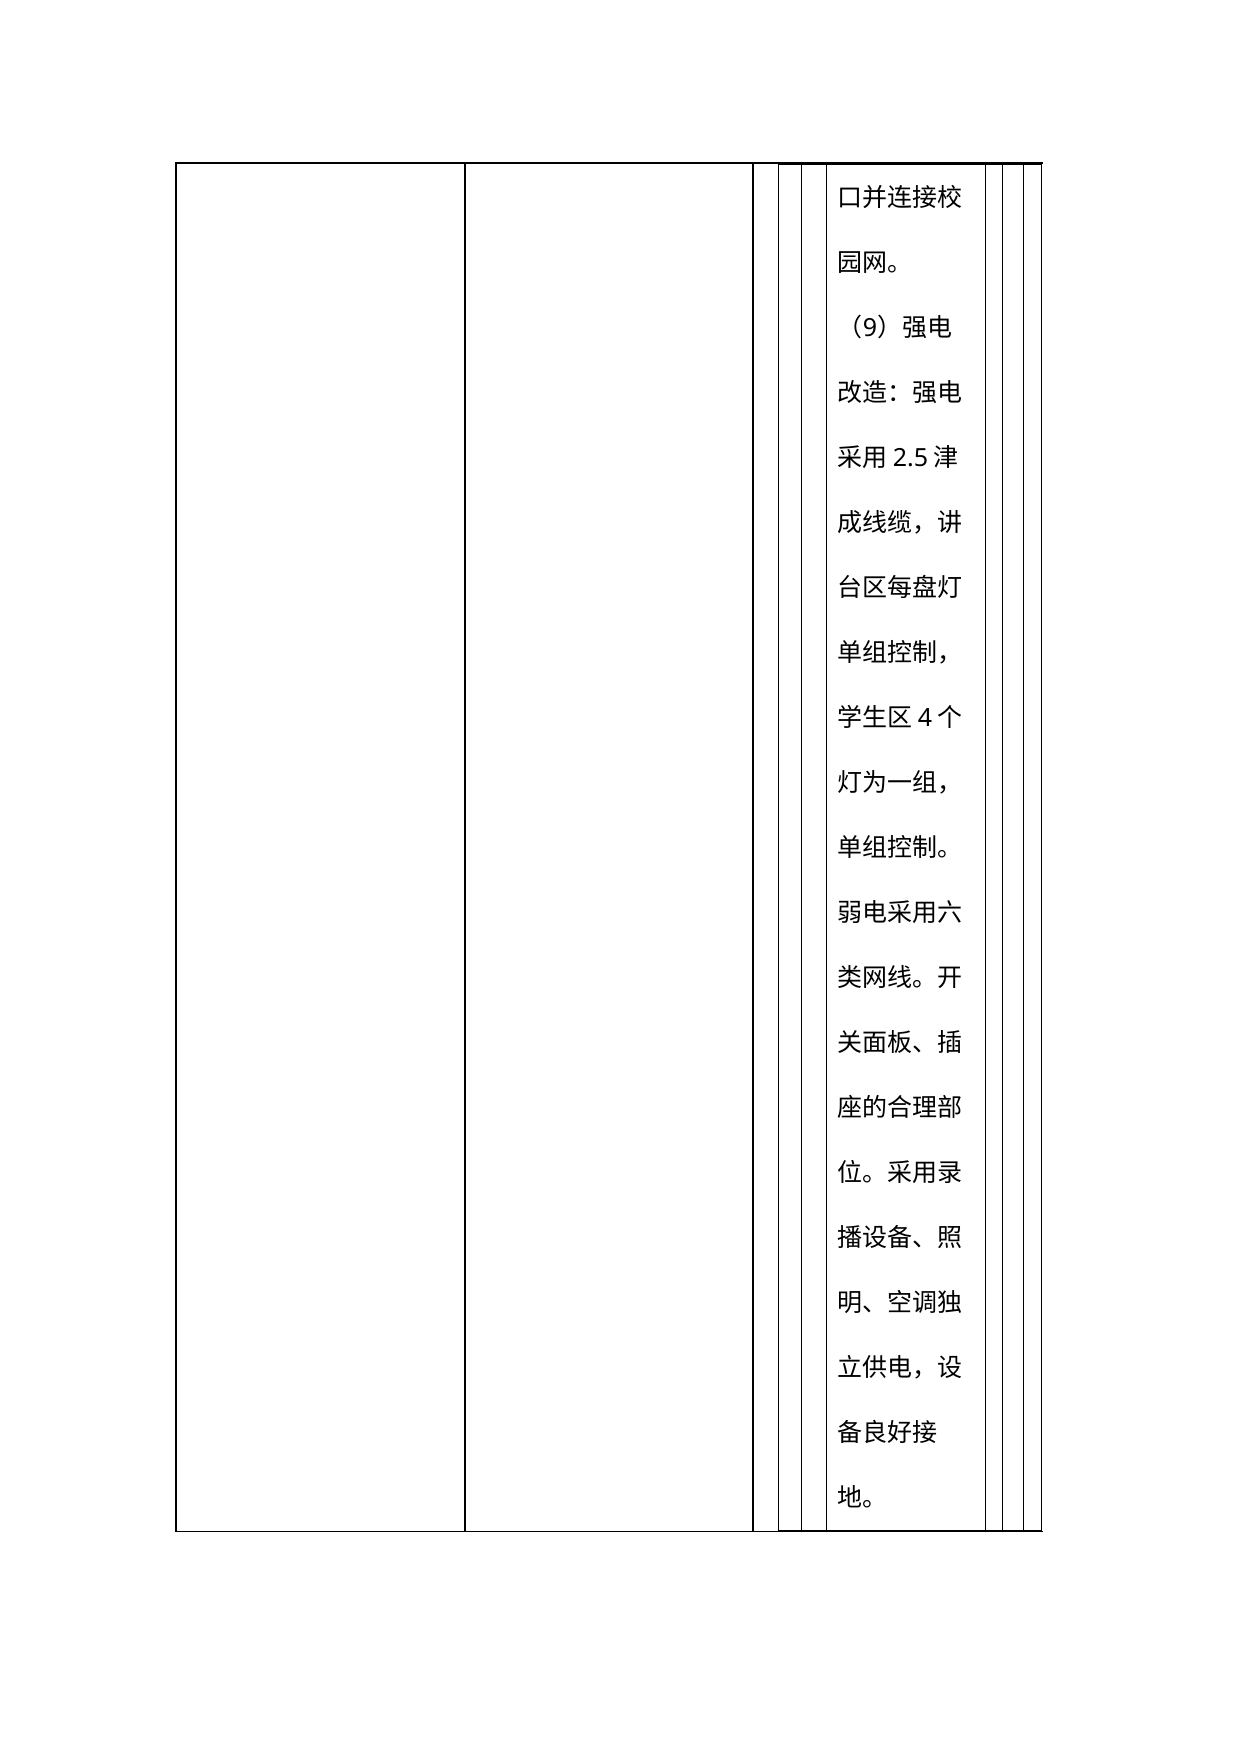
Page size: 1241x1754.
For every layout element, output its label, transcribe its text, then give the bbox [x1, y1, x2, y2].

table_cell [1024, 165, 1041, 1530]
table_cell [754, 164, 778, 1531]
table_cell [986, 165, 1002, 1530]
table_cell [802, 165, 826, 1530]
table_cell 1 [177, 164, 464, 1531]
table_cell [466, 164, 752, 1531]
table_cell [827, 165, 985, 1530]
table_cell [1003, 165, 1023, 1530]
table_cell [779, 165, 801, 1530]
